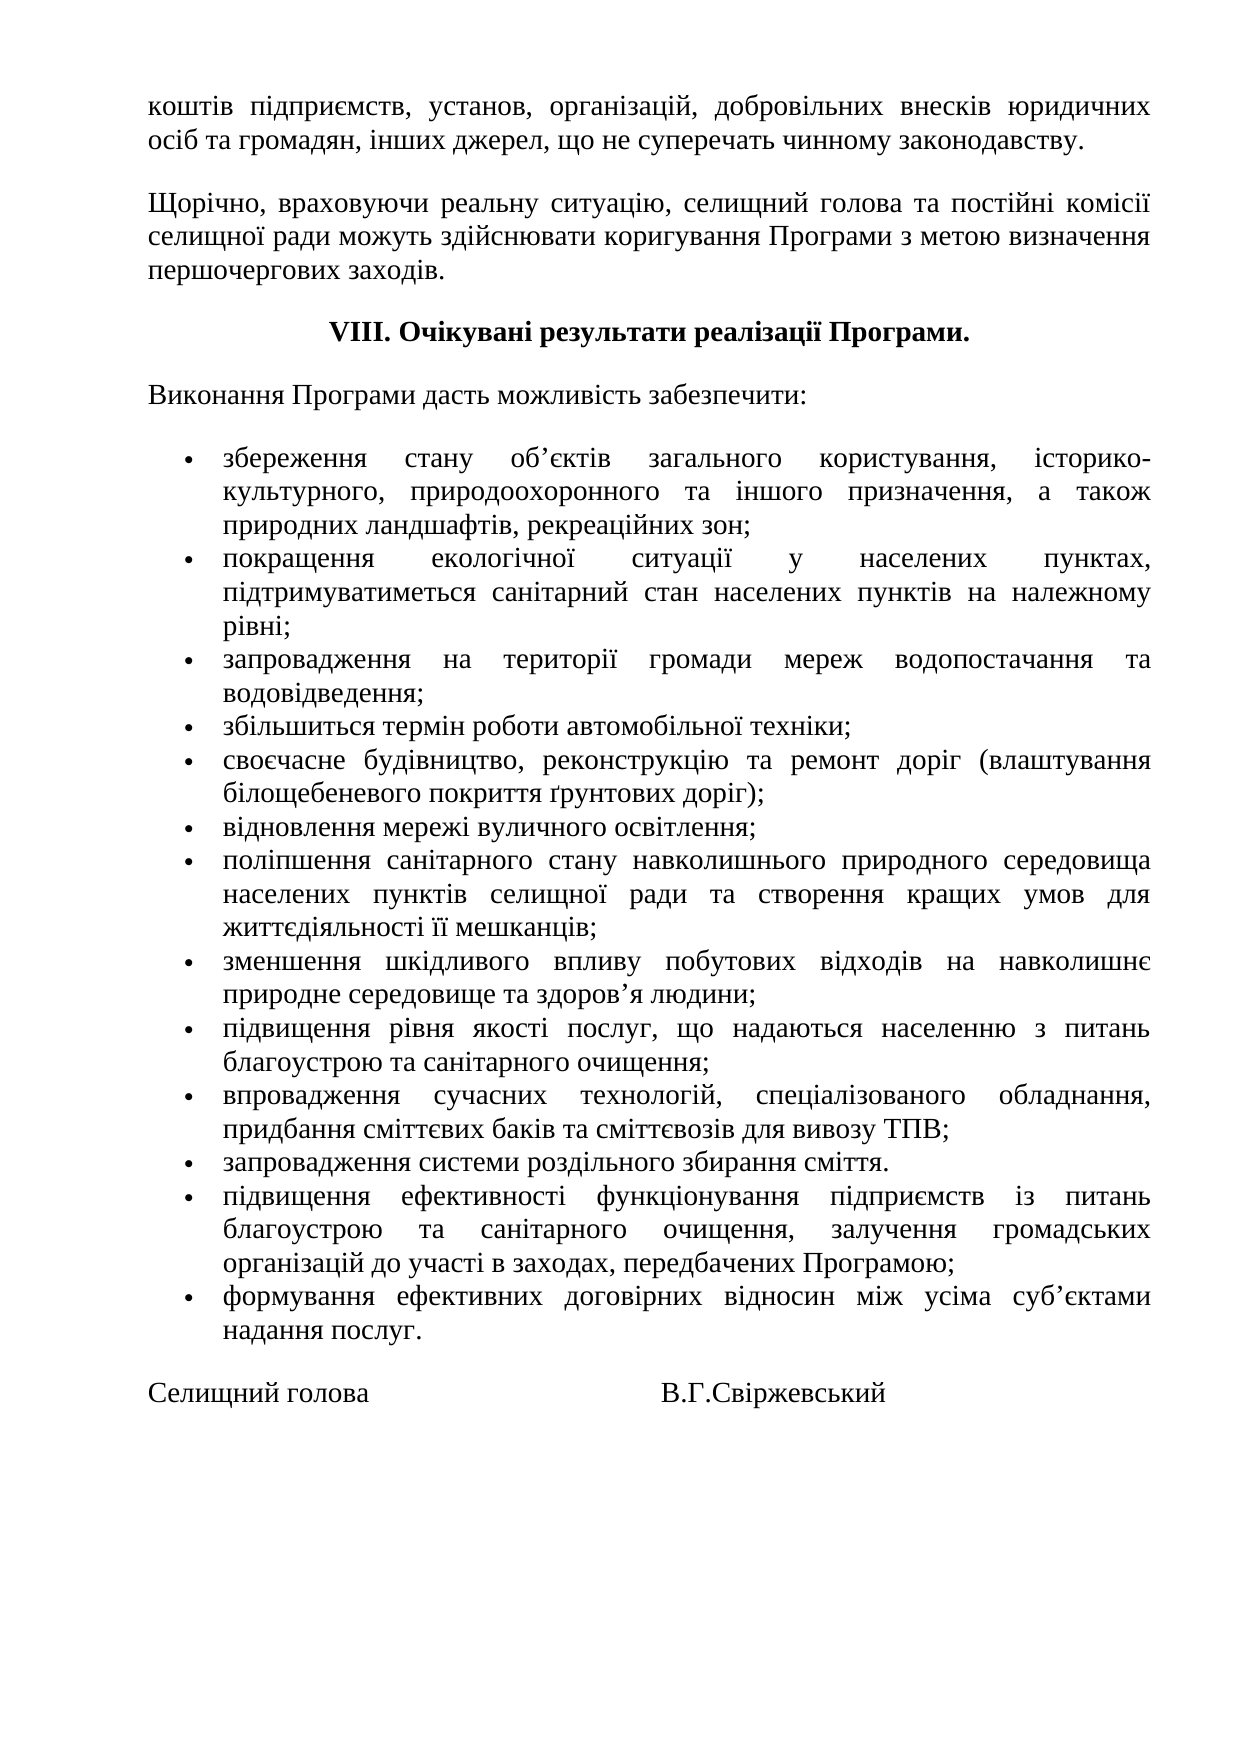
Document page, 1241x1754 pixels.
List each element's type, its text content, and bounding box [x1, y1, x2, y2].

text Виконання Програми дасть можливість забезпечити: [148, 377, 1152, 411]
list запровадження системи роздільного збирання сміття. [185, 1144, 1152, 1178]
list підвищення ефективності функціонування підприємств із питань благоустрою та санітарного очищення, залучення громадських організацій до участі в заходах, передбачених Програмою; [185, 1178, 1152, 1278]
text Щорічно, враховуючи реальну ситуацію, селищний голова та постійні комісії селищної ради можуть здійснювати коригування Програми з метою визначення першочергових заходів. [148, 185, 1152, 285]
list зменшення шкідливого впливу побутових відходів на навколишнє природне середовище та здоров’я людини; [185, 943, 1152, 1010]
list запровадження на території громади мереж водопостачання та водовідведення; [185, 641, 1152, 708]
list відновлення мережі вуличного освітлення; [185, 809, 1152, 842]
text Селищний голова В.Г.Свіржевський [148, 1375, 1152, 1408]
list покращення екологічної ситуації у населених пунктах, підтримуватиметься санітарний стан населених пунктів на належному рівні; [185, 541, 1152, 641]
list збереження стану об’єктів загального користування, історико-культурного, природоохоронного та іншого призначення, а також природних ландшафтів, рекреаційних зон; [185, 440, 1152, 541]
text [148, 88, 1152, 156]
list поліпшення санітарного стану навколишнього природного середовища населених пунктів селищної ради та створення кращих умов для життєдіяльності її мешканців; [185, 842, 1152, 943]
text VІІI. Очікувані результати реалізації Програми. [148, 314, 1152, 348]
list формування ефективних договірних відносин між усіма суб’єктами надання послуг. [185, 1278, 1152, 1346]
list впровадження сучасних технологій, спеціалізованого обладнання, придбання сміттєвих баків та сміттєвозів для вивозу ТПВ; [185, 1077, 1152, 1144]
list збільшиться термін роботи автомобільної техніки; [185, 708, 1152, 742]
list своєчасне будівництво, реконструкцію та ремонт доріг (влаштування білощебеневого покриття ґрунтових доріг); [185, 742, 1152, 809]
list підвищення рівня якості послуг, що надаються населенню з питань благоустрою та санітарного очищення; [185, 1010, 1152, 1077]
